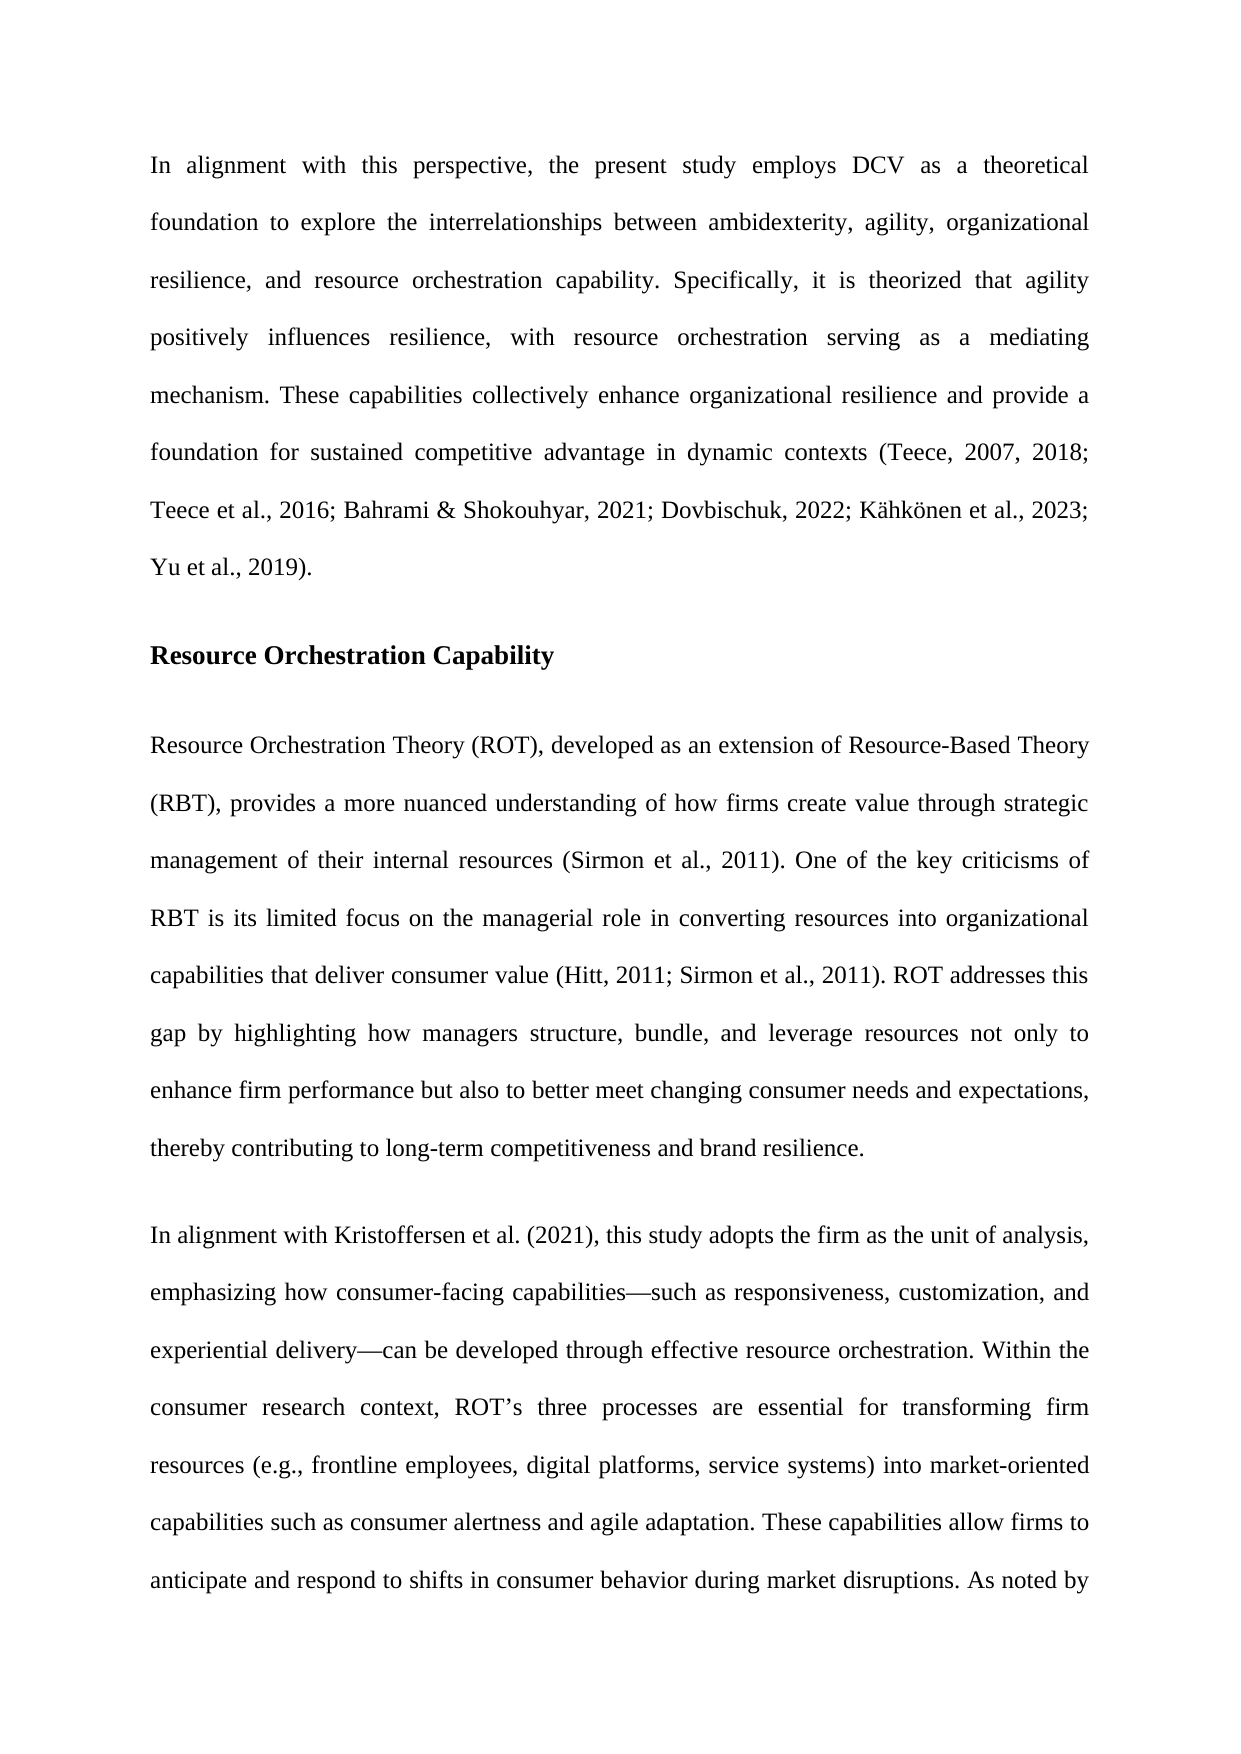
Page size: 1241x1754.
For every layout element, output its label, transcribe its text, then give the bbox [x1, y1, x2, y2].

text Resource Orchestration Theory (ROT), developed as an extension of Resource-Based Theory (RBT), provides a more nuanced understanding of how firms create value through strategic management of their internal resources (Sirmon et al., 2011). One of the key criticisms of RBT is its limited focus on the managerial role in converting resources into organizational capabilities that deliver consumer value (Hitt, 2011; Sirmon et al., 2011). ROT addresses this gap by highlighting how managers structure, bundle, and leverage resources not only to enhance firm performance but also to better meet changing consumer needs and expectations, thereby contributing to long-term competitiveness and brand resilience. [150, 731, 1090, 1162]
text Resource Orchestration Capability [150, 639, 1090, 670]
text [150, 1220, 1090, 1593]
text In alignment with this perspective, the present study employs DCV as a theoretical foundation to explore the interrelationships between ambidexterity, agility, organizational resilience, and resource orchestration capability. Specifically, it is theorized that agility positively influences resilience, with resource orchestration serving as a mediating mechanism. These capabilities collectively enhance organizational resilience and provide a foundation for sustained competitive advantage in dynamic contexts (Teece, 2007, 2018; Teece et al., 2016; Bahrami & Shokouhyar, 2021; Dovbischuk, 2022; Kähkönen et al., 2023; Yu et al., 2019). [150, 150, 1090, 581]
